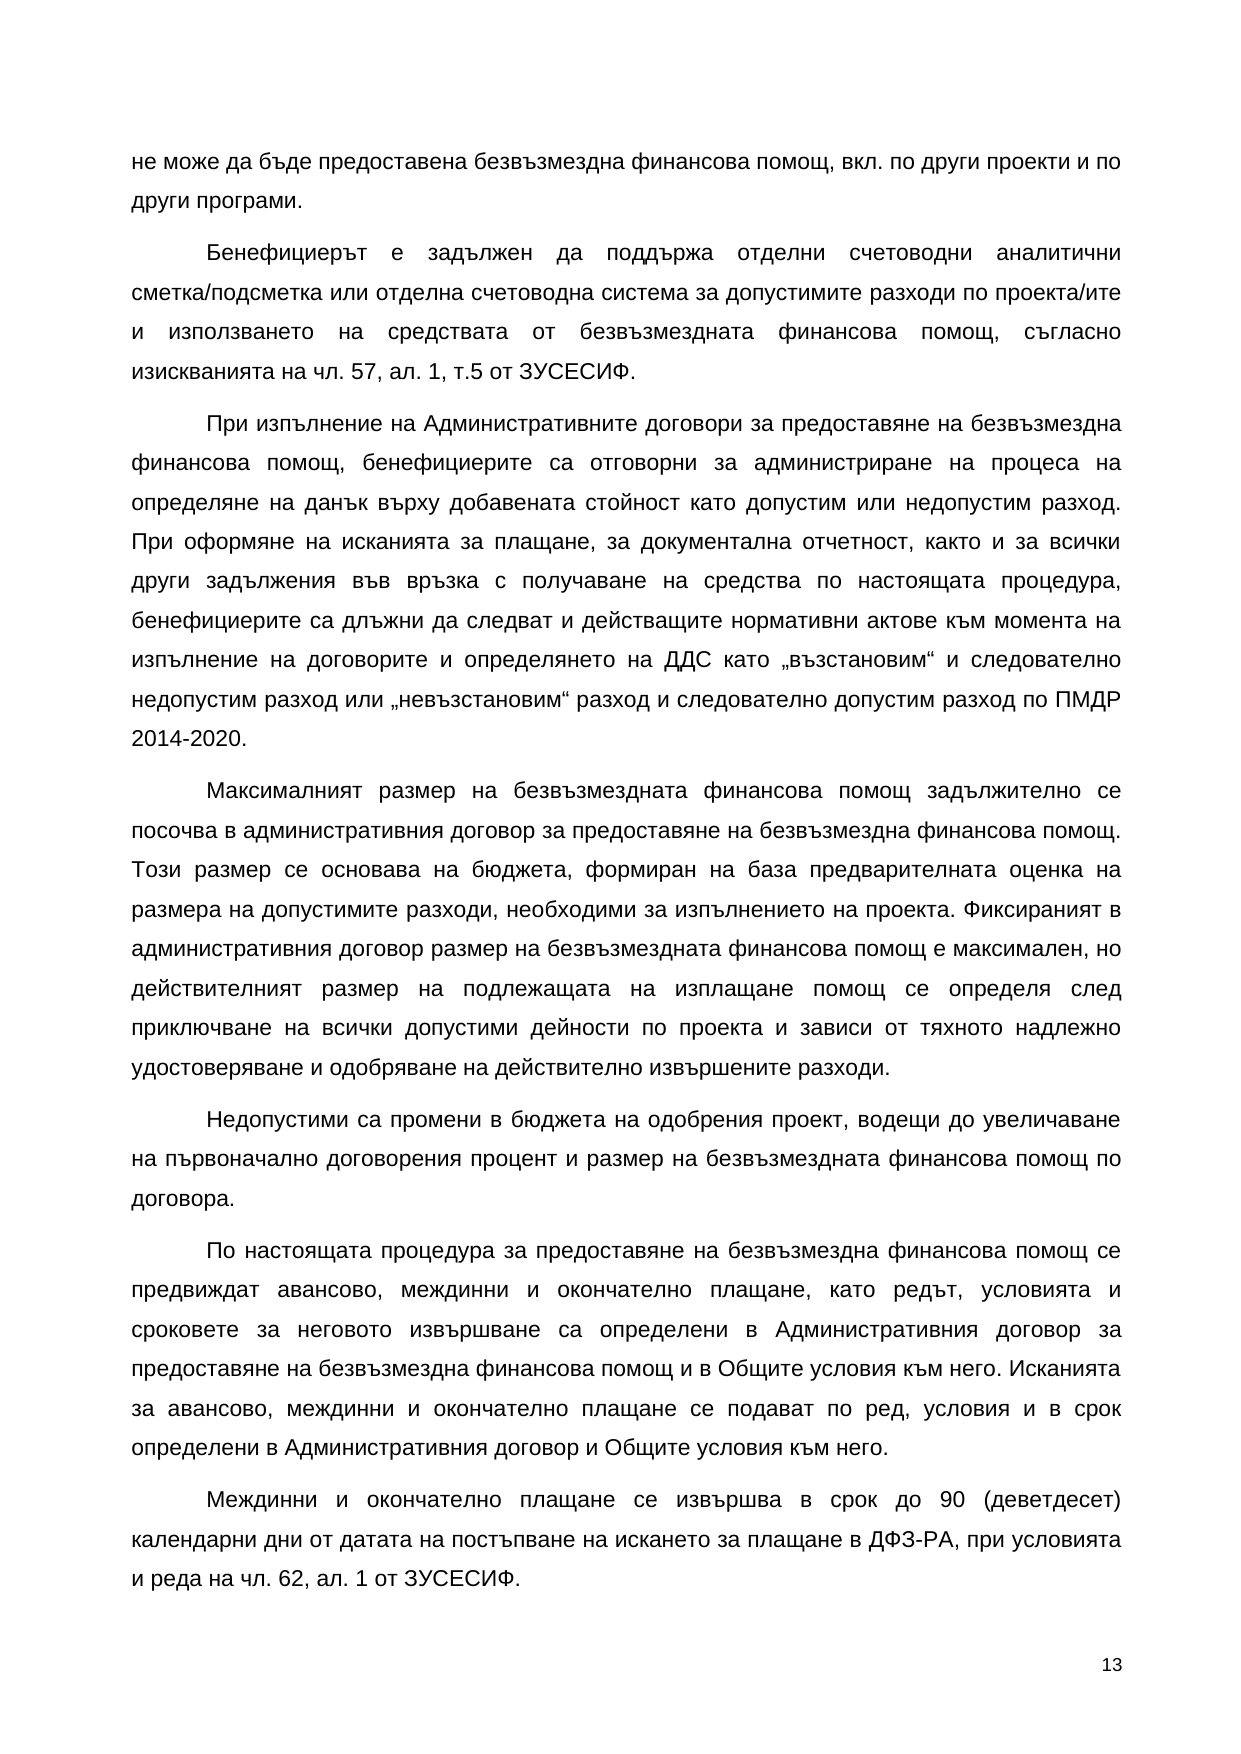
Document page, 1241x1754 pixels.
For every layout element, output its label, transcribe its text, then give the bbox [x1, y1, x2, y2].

text Недопустими са промени в бюджета на одобрения проект, водещи до увеличаване на първоначално договорения процент и размер на безвъзмездната финансова помощ по договора. [131, 1106, 1122, 1211]
text При изпълнение на Административните договори за предоставяне на безвъзмездна финансова помощ, бенефициерите са отговорни за администриране на процеса на определяне на данък върху добавената стойност като допустим или недопустим разход. При оформяне на исканията за плащане, за документална отчетност, както и за всички други задължения във връзка с получаване на средства по настоящата процедура, бенефициерите са длъжни да следват и действащите нормативни актове към момента на изпълнение на договорите и определянето на ДДС като „възстановим“ и следователно недопустим разход или „невъзстановим“ разход и следователно допустим разход по ПМДР 2014-2020. [131, 409, 1122, 752]
text Междинни и окончателно плащане се извършва в срок до 90 (деветдесет) календарни дни от датата на постъпване на искането за плащане в ДФЗ-РА, при условията и реда на чл. 62, ал. 1 от ЗУСЕСИФ. [131, 1486, 1122, 1591]
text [131, 148, 1122, 213]
text По настоящата процедура за предоставяне на безвъзмездна финансова помощ се предвиждат авансово, междинни и окончателно плащане, като редът, условията и сроковете за неговото извършване са определени в Административния договор за предоставяне на безвъзмездна финансова помощ и в Общите условия към него. Исканията за авансово, междинни и окончателно плащане се подават по ред, условия и в срок определени в Aдминистративния договор и Общите условия към него. [131, 1237, 1122, 1460]
text Бенефициерът е задължен да поддържа отделни счетоводни аналитични сметка/подсметка или отделна счетоводна система за допустимите разходи по проекта/ите и използването на средствата от безвъзмездната финансова помощ, съгласно изискванията на чл. 57, ал. 1, т.5 от ЗУСЕСИФ. [131, 239, 1122, 384]
text Максималният размер на безвъзмездната финансова помощ задължително се посочва в административния договор за предоставяне на безвъзмездна финансова помощ. Този размер се основава на бюджета, формиран на база предварителната оценка на размера на допустимите разходи, необходими за изпълнението на проекта. Фиксираният в административния договор размер на безвъзмездната финансова помощ е максимален, но действителният размер на подлежащата на изплащане помощ се определя след приключване на всички допустими дейности по проекта и зависи от тяхното надлежно удостоверяване и одобряване на действително извършените разходи. [131, 777, 1122, 1080]
